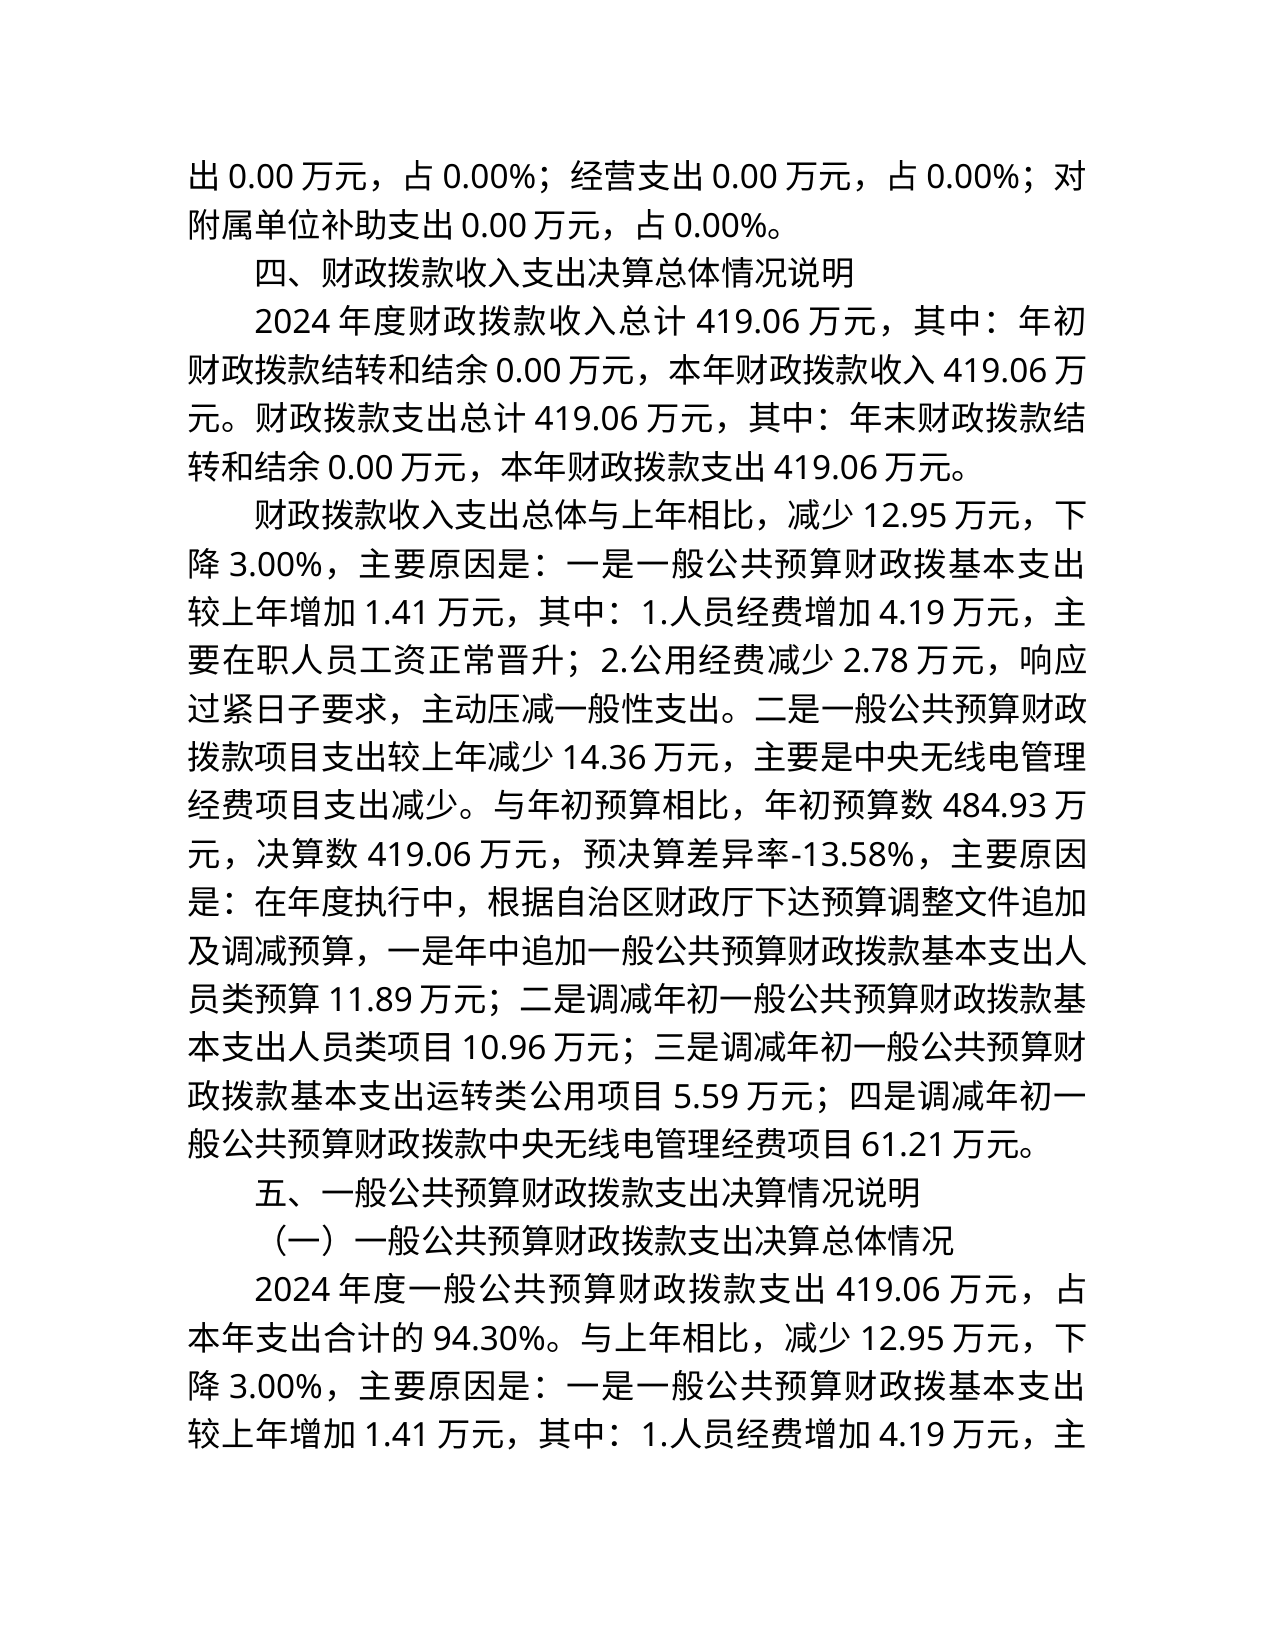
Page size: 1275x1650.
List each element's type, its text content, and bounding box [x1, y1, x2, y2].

text 四、财政拨款收入支出决算总体情况说明 [187, 247, 1087, 295]
text 财政拨款收入支出总体与上年相比，减少12.95万元，下降3.00%，主要原因是：一是一般公共预算财政拨基本支出较上年增加1.41万元，其中：1.人员经费增加4.19万元，主要在职人员工资正常晋升；2.公用经费减少2.78万元，响应过紧日子要求，主动压减一般性支出。二是一般公共预算财政拨款项目支出较上年减少14.36万元，主要是中央无线电管理经费项目支出减少。与年初预算相比，年初预算数484.93万元，决算数419.06万元，预决算差异率-13.58%，主要原因是：在年度执行中，根据自治区财政厅下达预算调整文件追加及调减预算，一是年中追加一般公共预算财政拨款基本支出人员类预算11.89万元；二是调减年初一般公共预算财政拨款基本支出人员类项目10.96万元；三是调减年初一般公共预算财政拨款基本支出运转类公用项目5.59万元；四是调减年初一般公共预算财政拨款中央无线电管理经费项目61.21万元。 [187, 489, 1087, 1166]
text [187, 150, 1087, 247]
text 2024年度财政拨款收入总计419.06万元，其中：年初财政拨款结转和结余0.00万元，本年财政拨款收入419.06万元。财政拨款支出总计419.06万元，其中：年末财政拨款结转和结余0.00万元，本年财政拨款支出419.06万元。 [187, 295, 1087, 489]
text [187, 1263, 1087, 1457]
text （一）一般公共预算财政拨款支出决算总体情况 [187, 1214, 1087, 1263]
text 五、一般公共预算财政拨款支出决算情况说明 [187, 1166, 1087, 1214]
